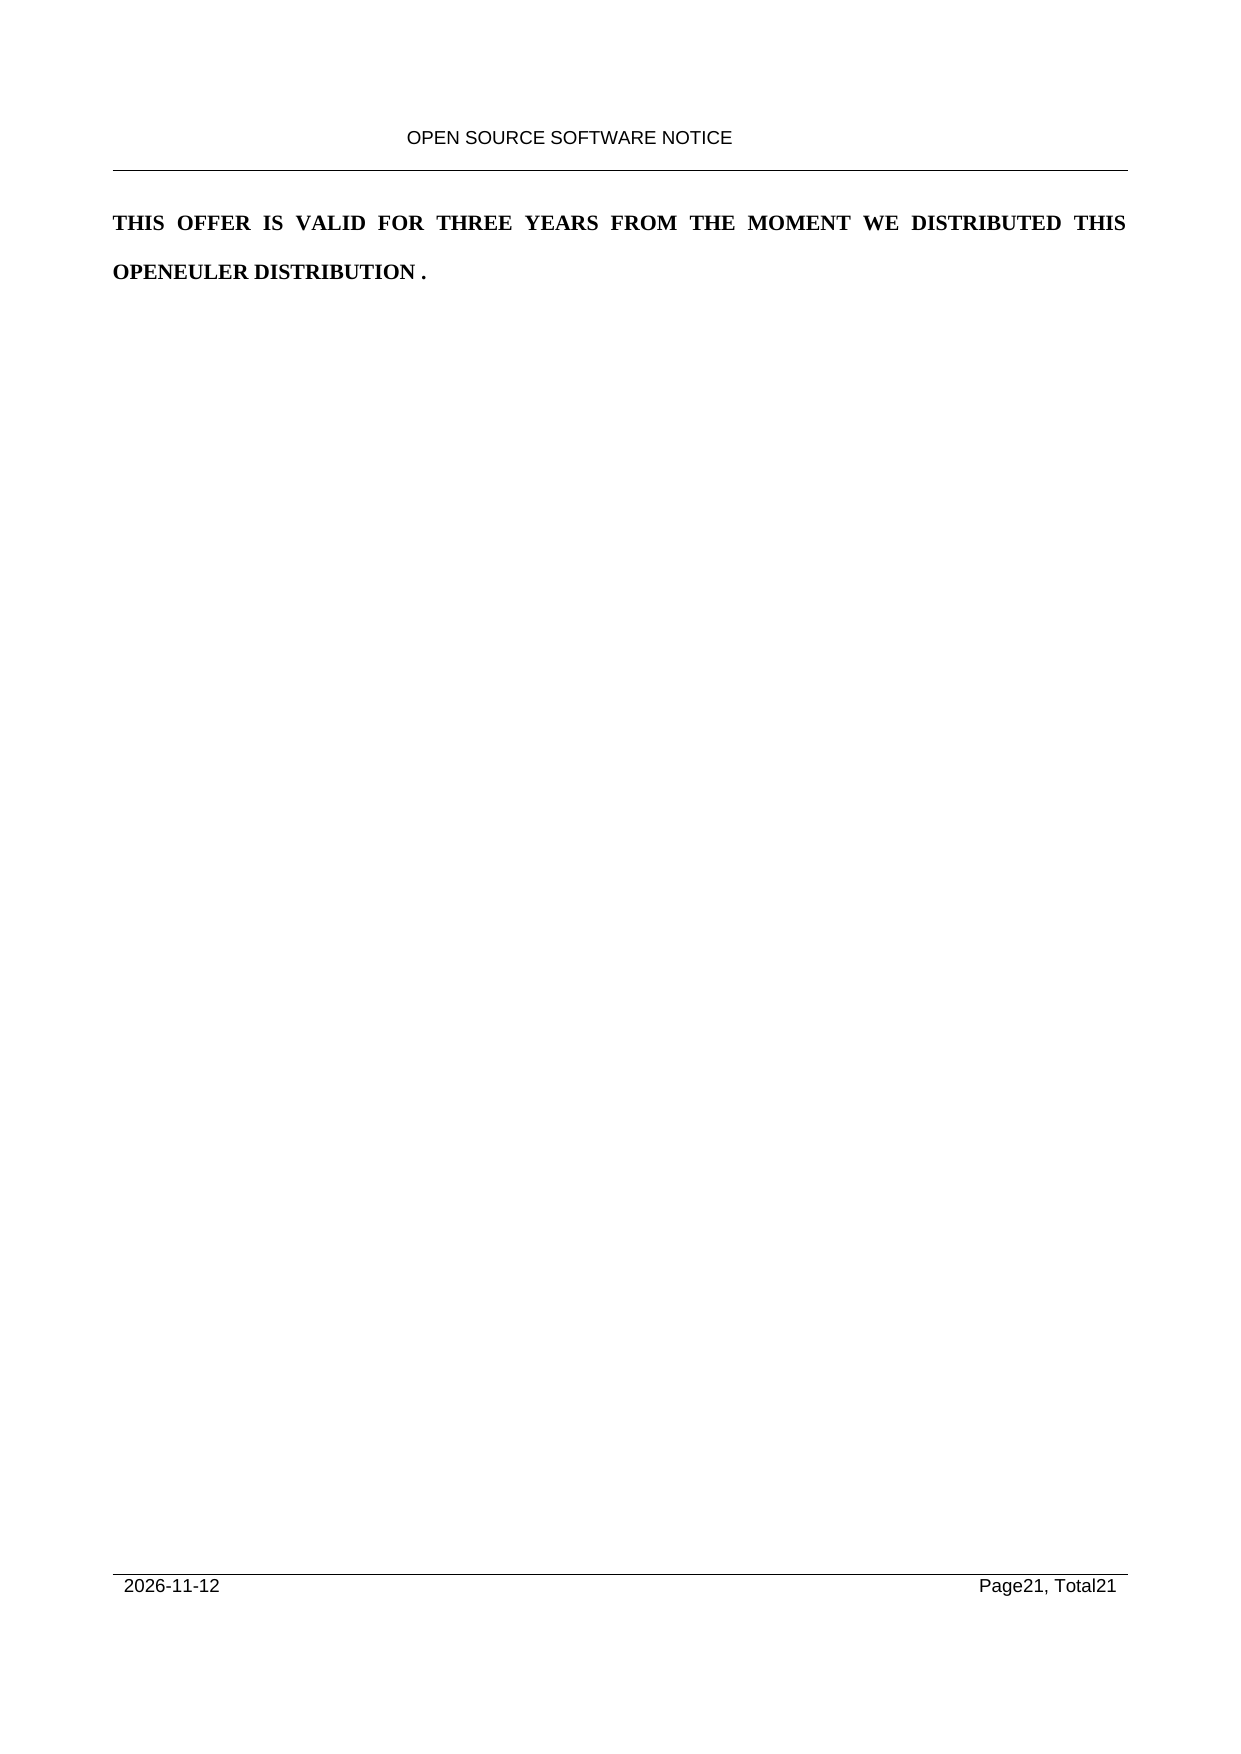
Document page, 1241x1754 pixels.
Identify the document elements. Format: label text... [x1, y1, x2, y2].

text THIS OFFER IS VALID FOR THREE YEARS FROM THE MOMENT WE DISTRIBUTED THIS OPENEULER DISTRIBUTION . [112, 206, 1128, 288]
